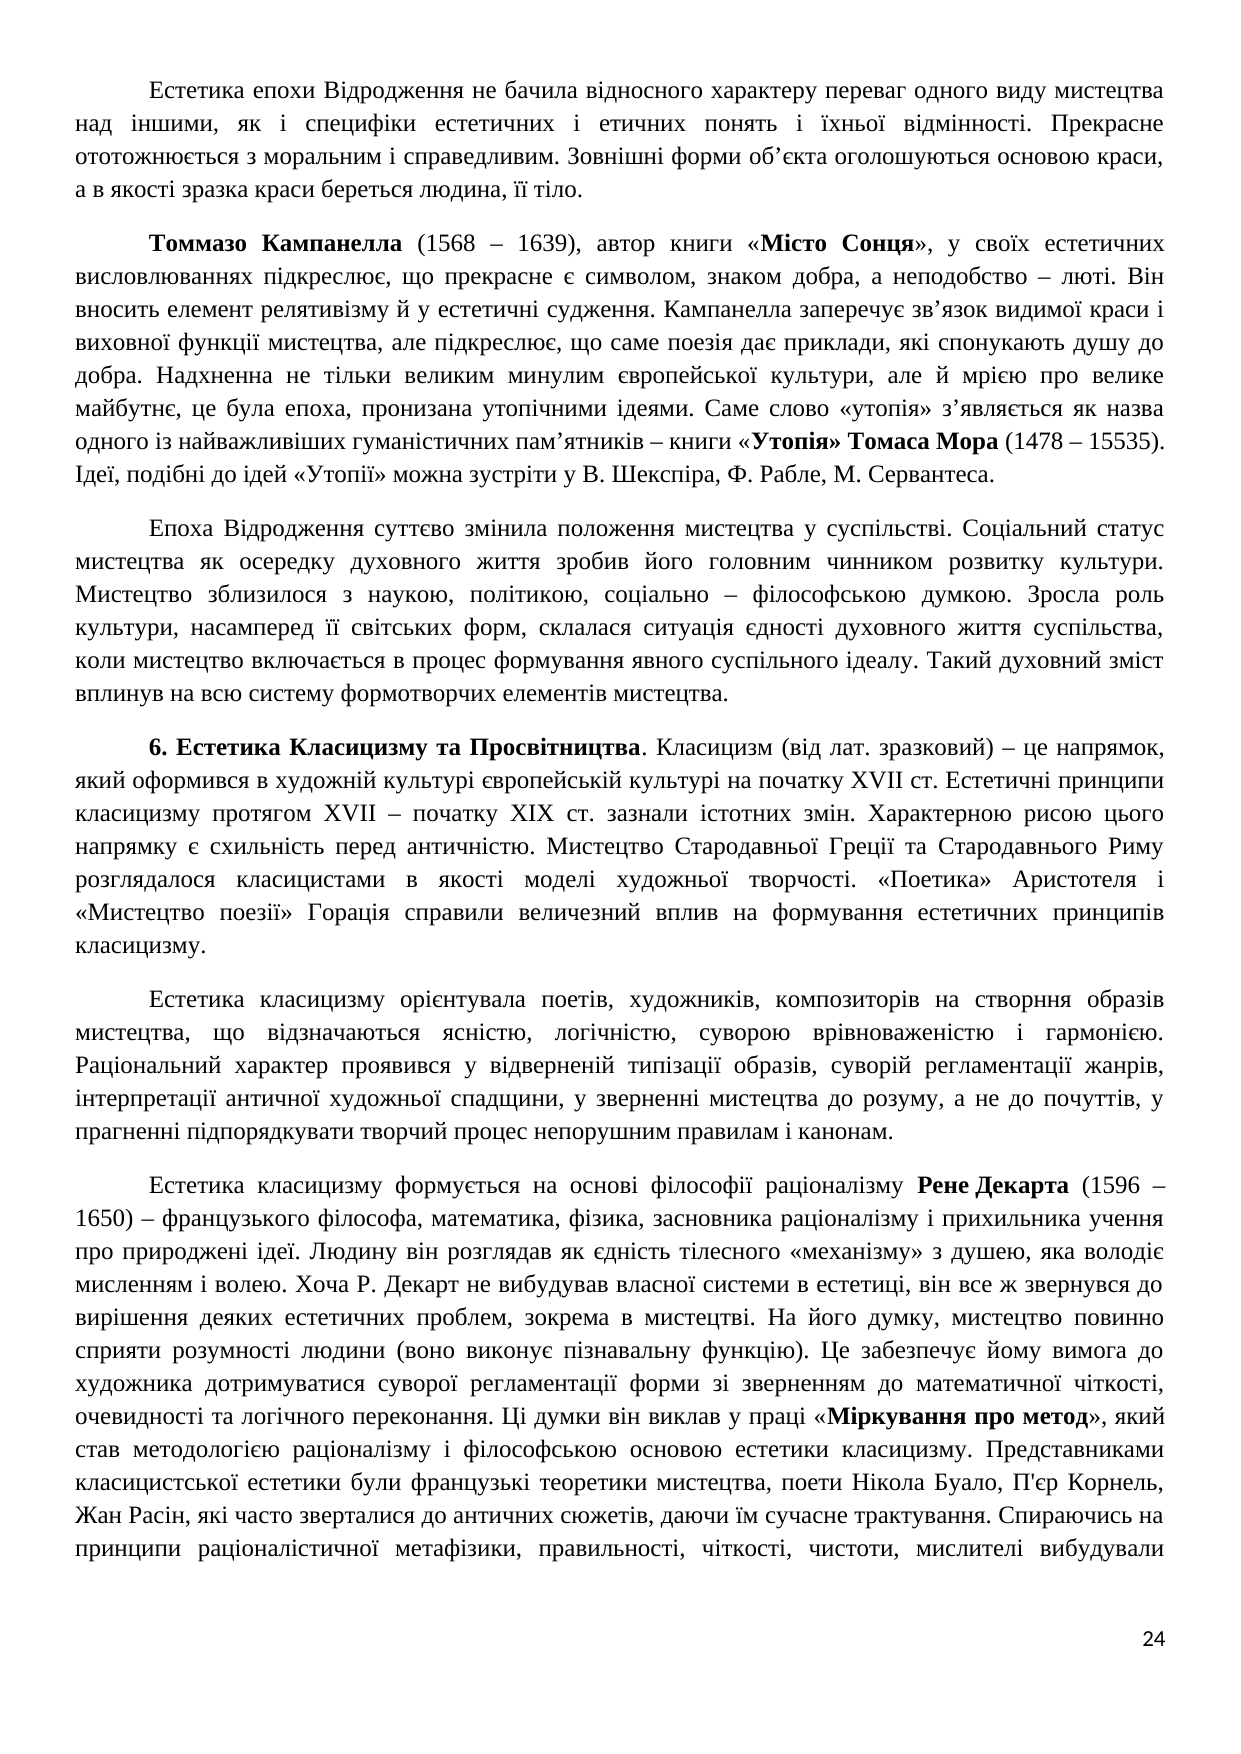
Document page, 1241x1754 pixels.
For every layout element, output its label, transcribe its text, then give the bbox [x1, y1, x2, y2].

text 6. Естетика Класицизму та Просвітництва. Класицизм (від лат. зразковий) – це напрямок, який оформився в художній культурі європейській культурі на початку ХVІІ ст. Естетичні принципи класицизму протягом ХVІІ – початку ХІХ ст. зазнали істотних змін. Характерною рисою цього напрямку є схильність перед античністю. Мистецтво Стародавньої Греції та Стародавнього Риму розглядалося класицистами в якості моделі художньої творчості. «Поетика» Аристотеля і «Мистецтво поезії» Горація справили величезний вплив на формування естетичних принципів класицизму. [75, 732, 1165, 959]
text Естетика епохи Відродження не бачила відносного характеру переваг одного виду мистецтва над іншими, як і специфіки естетичних і етичних понять і їхньої відмінності. Прекрасне ототожнюється з моральним і справедливим. Зовнішні форми об’єкта оголошуються основою краси, а в якості зразка краси береться людина, її тіло. [75, 75, 1165, 203]
text Епоха Відродження суттєво змінила положення мистецтва у суспільстві. Соціальний статус мистецтва як осередку духовного життя зробив його головним чинником розвитку культури. Мистецтво зблизилося з наукою, політикою, соціально – філософською думкою. Зросла роль культури, насамперед її світських форм, склалася ситуація єдності духовного життя суспільства, коли мистецтво включається в процес формування явного суспільного ідеалу. Такий духовний зміст вплинув на всю систему формотворчих елементів мистецтва. [75, 513, 1165, 707]
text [75, 1170, 1165, 1562]
text Естетика класицизму орієнтувала поетів, художників, композиторів на створння образів мистецтва, що відзначаються ясністю, логічністю, суворою врівноваженістю і гармонією. Раціональний характер проявився у відверненій типізації образів, суворій регламентації жанрів, інтерпретації античної художньої спадщини, у зверненні мистецтва до розуму, а не до почуттів, у прагненні підпорядкувати творчий процес непорушним правилам і канонам. [75, 984, 1165, 1145]
text Томмазо Кампанелла (1568 – 1639), автор книги «Місто Сонця», у своїх естетичних висловлюваннях підкреслює, що прекрасне є символом, знаком добра, а неподобство – люті. Він вносить елемент релятивізму й у естетичні судження. Кампанелла заперечує зв’язок видимої краси і виховної функції мистецтва, але підкреслює, що саме поезія дає приклади, які спонукають душу до добра. Надхненна не тільки великим минулим європейської культури, але й мрією про велике майбутнє, це була епоха, пронизана утопічними ідеями. Саме слово «утопія» з’являється як назва одного із найважливіших гуманістичних пам’ятників – книги «Утопія» Томаса Мора (1478 – 15535). Ідеї, подібні до ідей «Утопії» можна зустріти у В. Шекспіра, Ф. Рабле, М. Сервантеса. [75, 228, 1165, 488]
